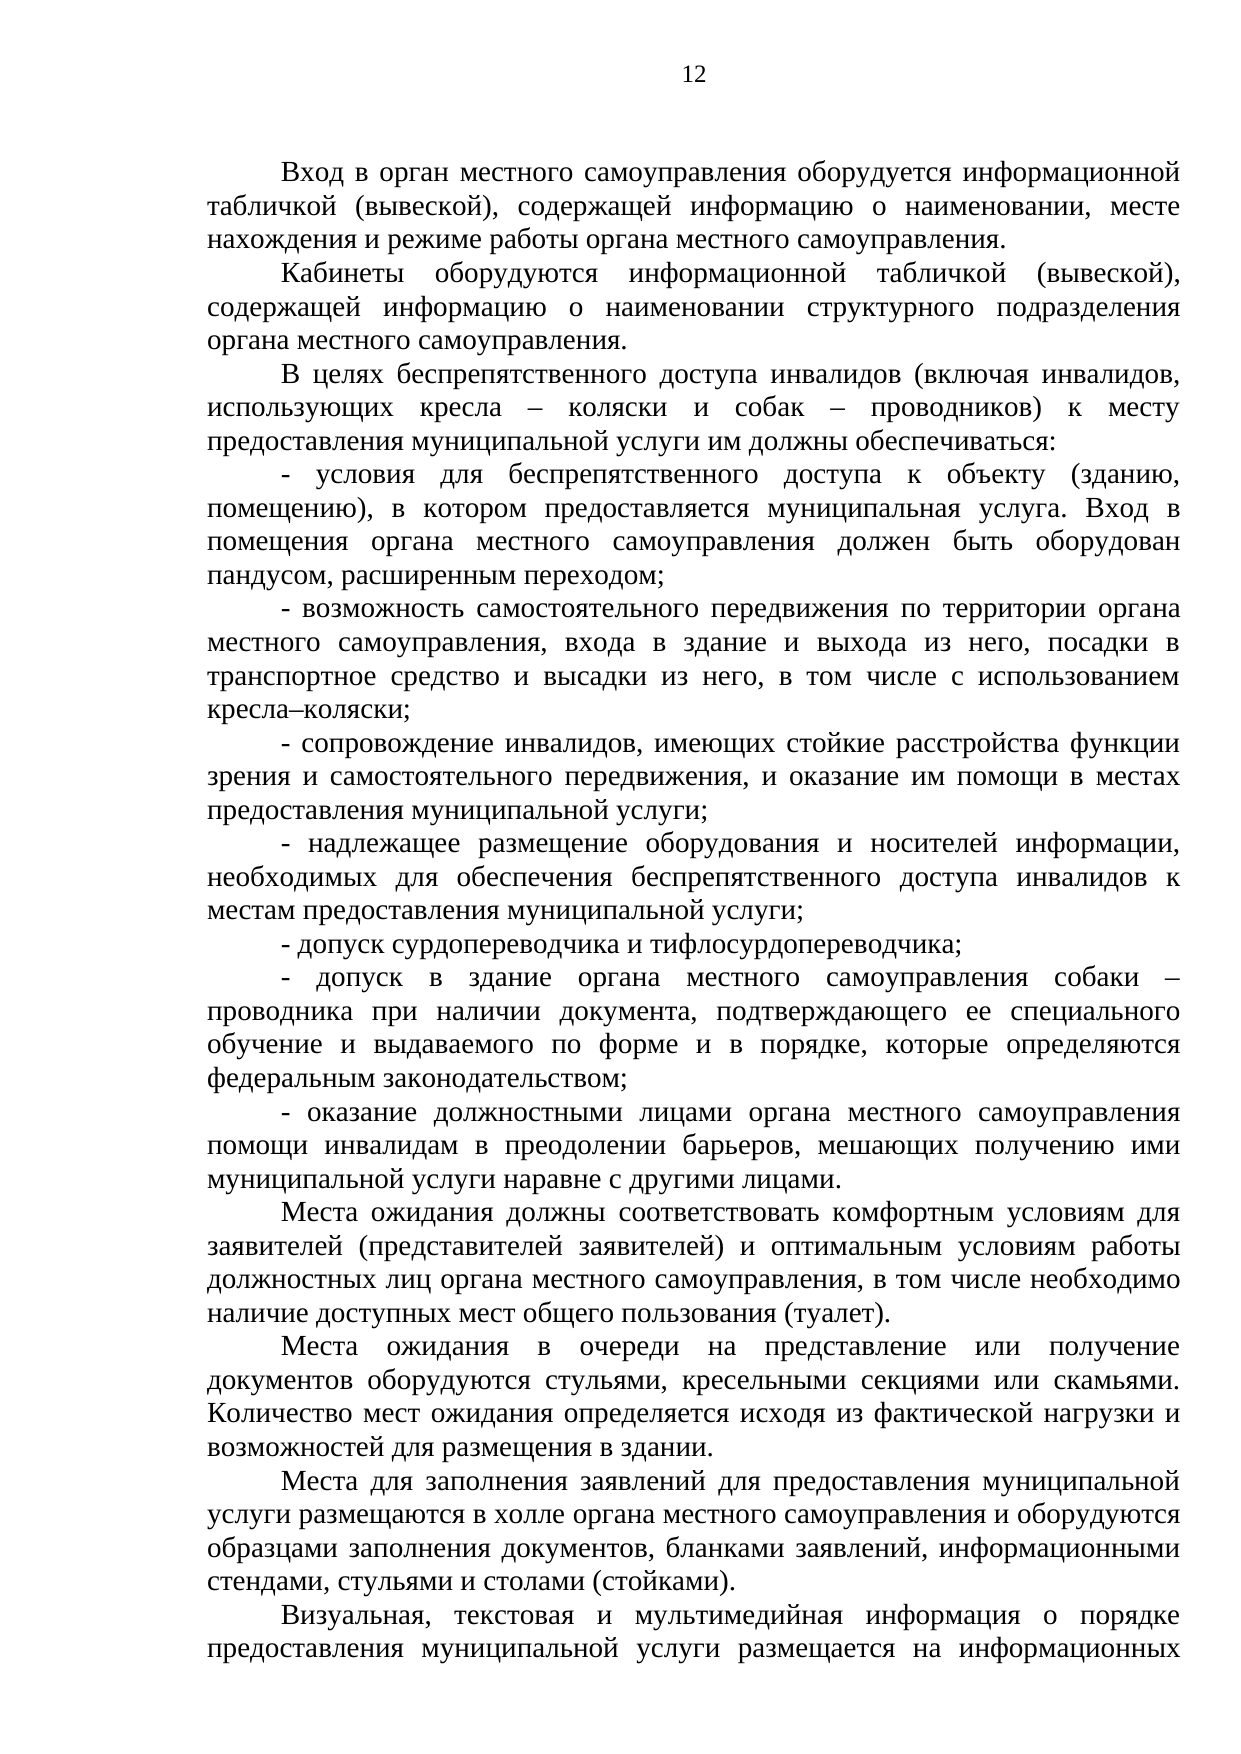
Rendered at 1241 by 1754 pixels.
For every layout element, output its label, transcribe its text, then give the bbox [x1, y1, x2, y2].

text Кабинеты оборудуются информационной табличкой (вывеской), содержащей информацию о наименовании структурного подразделения органа местного самоуправления. [207, 255, 1181, 356]
text Вход в орган местного самоуправления оборудуется информационной табличкой (вывеской), содержащей информацию о наименовании, месте нахождения и режиме работы органа местного самоуправления. [207, 154, 1181, 255]
text - допуск сурдопереводчика и тифлосурдопереводчика; [207, 926, 1181, 959]
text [207, 1597, 1181, 1664]
text Места ожидания должны соответствовать комфортным условиям для заявителей (представителей заявителей) и оптимальным условиям работы должностных лиц органа местного самоуправления, в том числе необходимо наличие доступных мест общего пользования (туалет). [207, 1194, 1181, 1328]
text - возможность самостоятельного передвижения по территории органа местного самоуправления, входа в здание и выхода из него, посадки в транспортное средство и высадки из него, в том числе с использованием кресла–коляски; [207, 591, 1181, 725]
text - надлежащее размещение оборудования и носителей информации, необходимых для обеспечения беспрепятственного доступа инвалидов к местам предоставления муниципальной услуги; [207, 825, 1181, 926]
text Места ожидания в очереди на представление или получение документов оборудуются стульями, кресельными секциями или скамьями. Количество мест ожидания определяется исходя из фактической нагрузки и возможностей для размещения в здании. [207, 1328, 1181, 1463]
text - сопровождение инвалидов, имеющих стойкие расстройства функции зрения и самостоятельного передвижения, и оказание им помощи в местах предоставления муниципальной услуги; [207, 725, 1181, 825]
text Места для заполнения заявлений для предоставления муниципальной услуги размещаются в холле органа местного самоуправления и оборудуются образцами заполнения документов, бланками заявлений, информационными стендами, стульями и столами (стойками). [207, 1463, 1181, 1597]
text В целях беспрепятственного доступа инвалидов (включая инвалидов, использующих кресла – коляски и собак – проводников) к месту предоставления муниципальной услуги им должны обеспечиваться: [207, 356, 1181, 456]
text - допуск в здание органа местного самоуправления собаки – проводника при наличии документа, подтверждающего ее специального обучение и выдаваемого по форме и в порядке, которые определяются федеральным законодательством; [207, 959, 1181, 1094]
text - оказание должностными лицами органа местного самоуправления помощи инвалидам в преодолении барьеров, мешающих получению ими муниципальной услуги наравне с другими лицами. [207, 1094, 1181, 1194]
text - условия для беспрепятственного доступа к объекту (зданию, помещению), в котором предоставляется муниципальная услуга. Вход в помещения органа местного самоуправления должен быть оборудован пандусом, расширенным переходом; [207, 456, 1181, 591]
